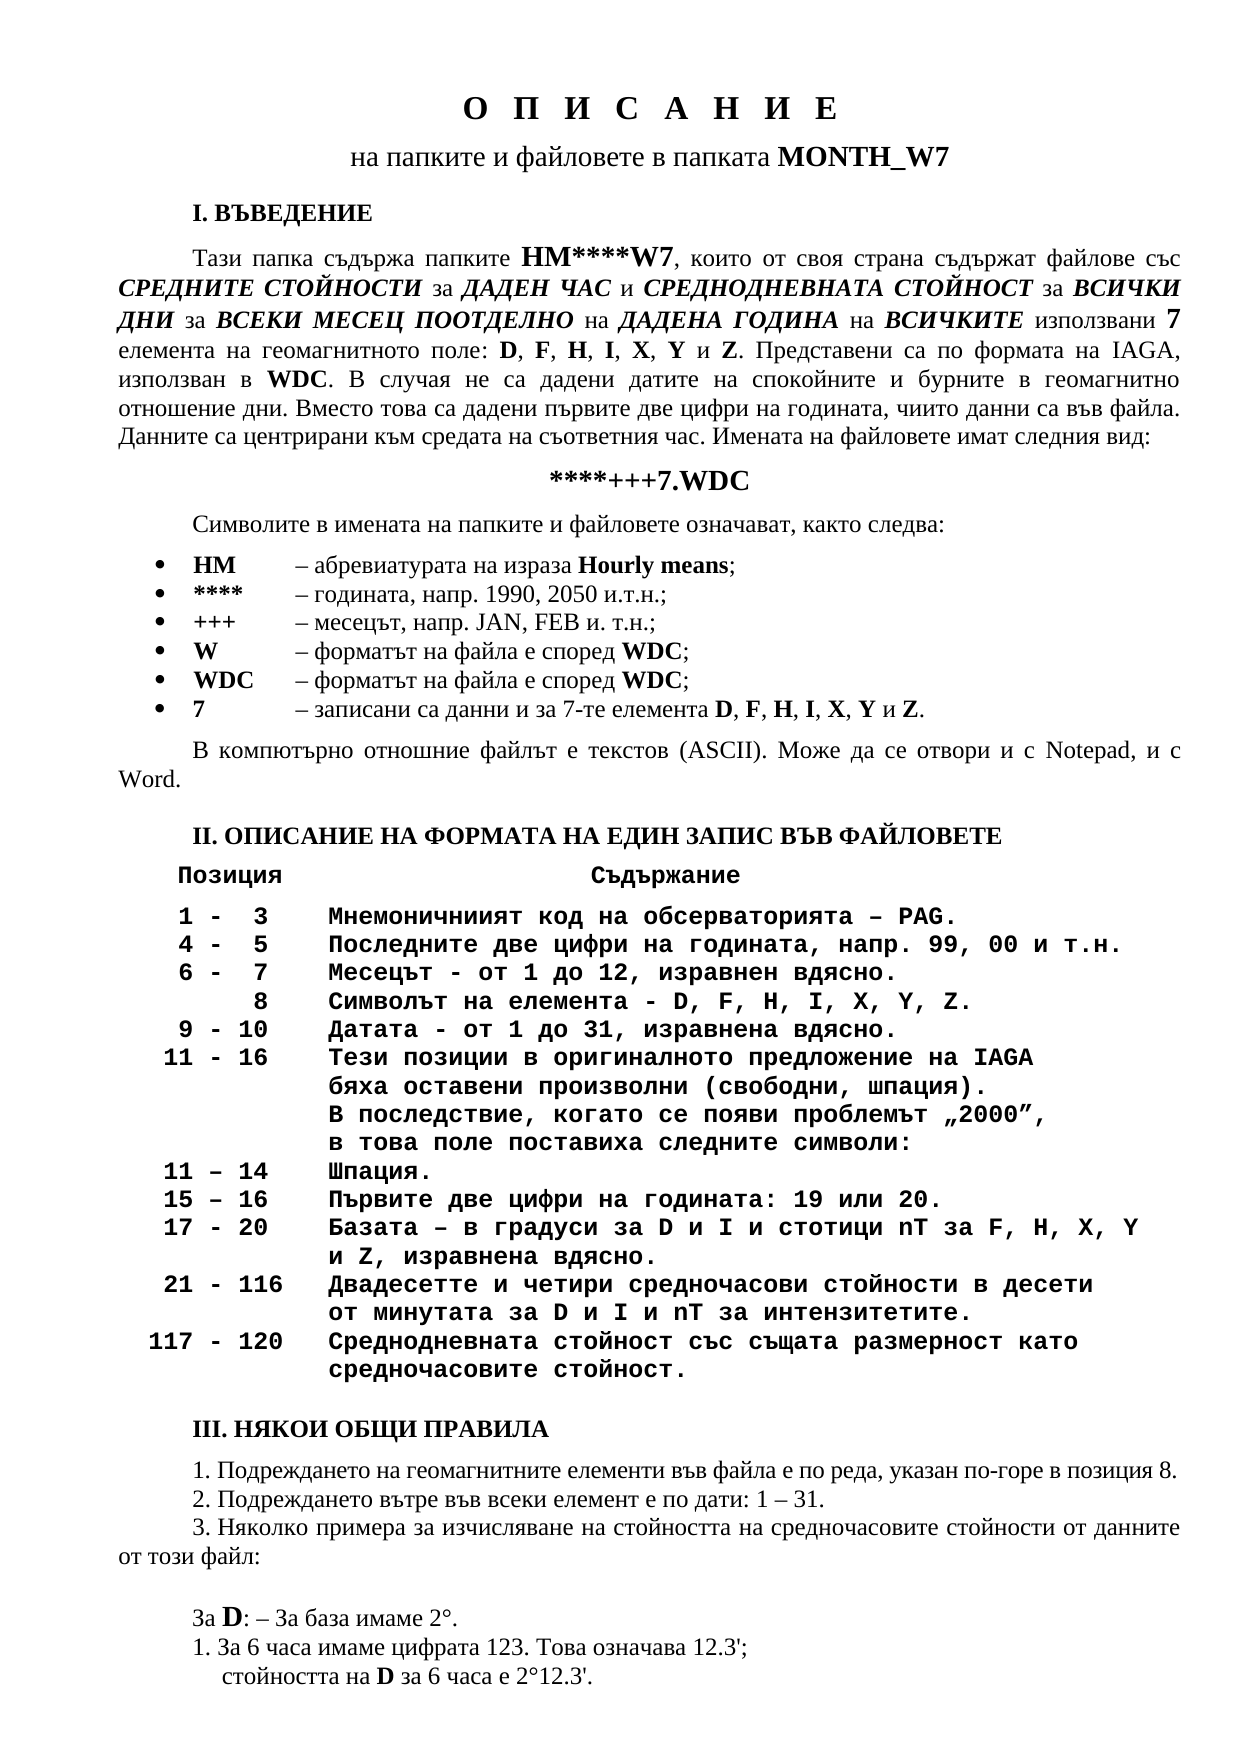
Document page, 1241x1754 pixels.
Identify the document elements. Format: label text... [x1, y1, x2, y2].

text от минутата за D и I и nT за интензитетите. [118, 1300, 1181, 1328]
text 1. Подреждането на геомагнитните елементи във файла е по реда, указан по-горе в позиция 8. [118, 1455, 1181, 1484]
text Символите в имената на папките и файловете означават, както следва: [118, 509, 1181, 537]
text 6 - 7 Месецът - от 1 до 12, изравнен вдясно. [118, 960, 1181, 988]
text 21 - 116 Двадесетте и четири средночасови стойности в десети [118, 1272, 1181, 1300]
text II. ОПИСАНИЕ НА ФОРМАТА НА ЕДИН ЗАПИС ВЪВ ФАЙЛОВЕТЕ [118, 821, 1181, 850]
text в това поле поставиха следните символи: [118, 1130, 1181, 1158]
list W – форматът на файла е според WDC; [156, 636, 1181, 665]
text В последствие, когато се появи проблемът „2000”, [118, 1102, 1181, 1130]
list HM – абревиатурата на израза Hourly means; [156, 550, 1181, 579]
text I. ВЪВЕДЕНИЕ [118, 198, 1181, 227]
list 7 – записани са данни и за 7-те елемента D, F, H, I, X, Y и Z. [155, 694, 1181, 722]
text ****+++7.WDC [118, 463, 1181, 496]
text 1 - 3 Мнемоничниият код на обсерваторията – PAG. [118, 903, 1181, 932]
text 15 – 16 Първите две цифри на годината: 19 или 20. [118, 1187, 1181, 1215]
text стойността на D за 6 часа е 2°12.3'. [118, 1661, 1181, 1690]
text средночасовите стойност. [118, 1357, 1181, 1385]
text бяха оставени произволни (свободни, шпация). [118, 1073, 1181, 1102]
text 9 - 10 Датата - от 1 до 31, изравнена вдясно. [118, 1017, 1181, 1045]
text 3. Няколко примера за изчисляване на стойността на средночасовите стойности от данните от този файл: [118, 1512, 1181, 1570]
text В компютърно отношние файлът е текстов (ASCII). Може да се отвори и с Notepad, и с Word. [118, 735, 1181, 792]
text Тази папка съдържа папките HM****W7, които от своя страна съдържат файлове със СРЕДНИТЕ СТОЙНОСТИ за ДАДЕН ЧАС и СРЕДНОДНЕВНАТА СТОЙНОСТ за ВСИЧКИ ДНИ за всЕки месец ПООТДЕЛНО на дадена година на всичките използвани 7 елемента на геомагнитното поле: D, F, H, I, X, Y и Z. Представени са по формата на IAGA, използван в WDC. В случая не са дадени датите на спокойните и бурните в геомагнитно отношение дни. Вместо това са дадени първите две цифри на годината, чиито данни са във файла. Данните са центрирани към средата на съответния час. Имената на файловете имат следния вид: [118, 239, 1181, 450]
text 4 - 5 Последните две цифри на годината, напр. 99, 00 и т.н. [118, 932, 1181, 960]
text За D: – За база имаме 2°. [118, 1599, 1181, 1632]
list WDC – форматът на файла е според WDC; [156, 665, 1181, 694]
text 11 – 14 Шпация. [118, 1158, 1181, 1187]
text О П И С А Н И Е [118, 89, 1181, 127]
text 17 - 20 Базата – в градуси за D и I и стотици nT за F, H, X, Y [118, 1215, 1181, 1243]
text 11 - 16 Тези позиции в оригиналното предложение на IAGA [118, 1045, 1181, 1073]
text Позиция Съдържание [118, 862, 1181, 891]
list +++ – месецът, напр. JAN, FEB и. т.н.; [156, 607, 1181, 636]
text ІІІ. НЯКОИ ОБЩИ ПРАВИЛА [118, 1414, 1181, 1442]
text 8 Символът на елемента - D, F, H, I, X, Y, Z. [118, 988, 1181, 1017]
text 2. Подреждането вътре във всеки елемент е по дати: 1 – 31. [118, 1484, 1181, 1512]
text 1. За 6 часа имаме цифрата 123. Това означава 12.3'; [118, 1632, 1181, 1661]
text 117 - 120 Среднодневната стойност със същата размерност като [118, 1328, 1181, 1357]
text на папките и файловете в папката MONTH_W7 [118, 139, 1181, 173]
list **** – годината, напр. 1990, 2050 и.т.н.; [156, 579, 1181, 607]
text и Z, изравнена вдясно. [118, 1243, 1181, 1272]
